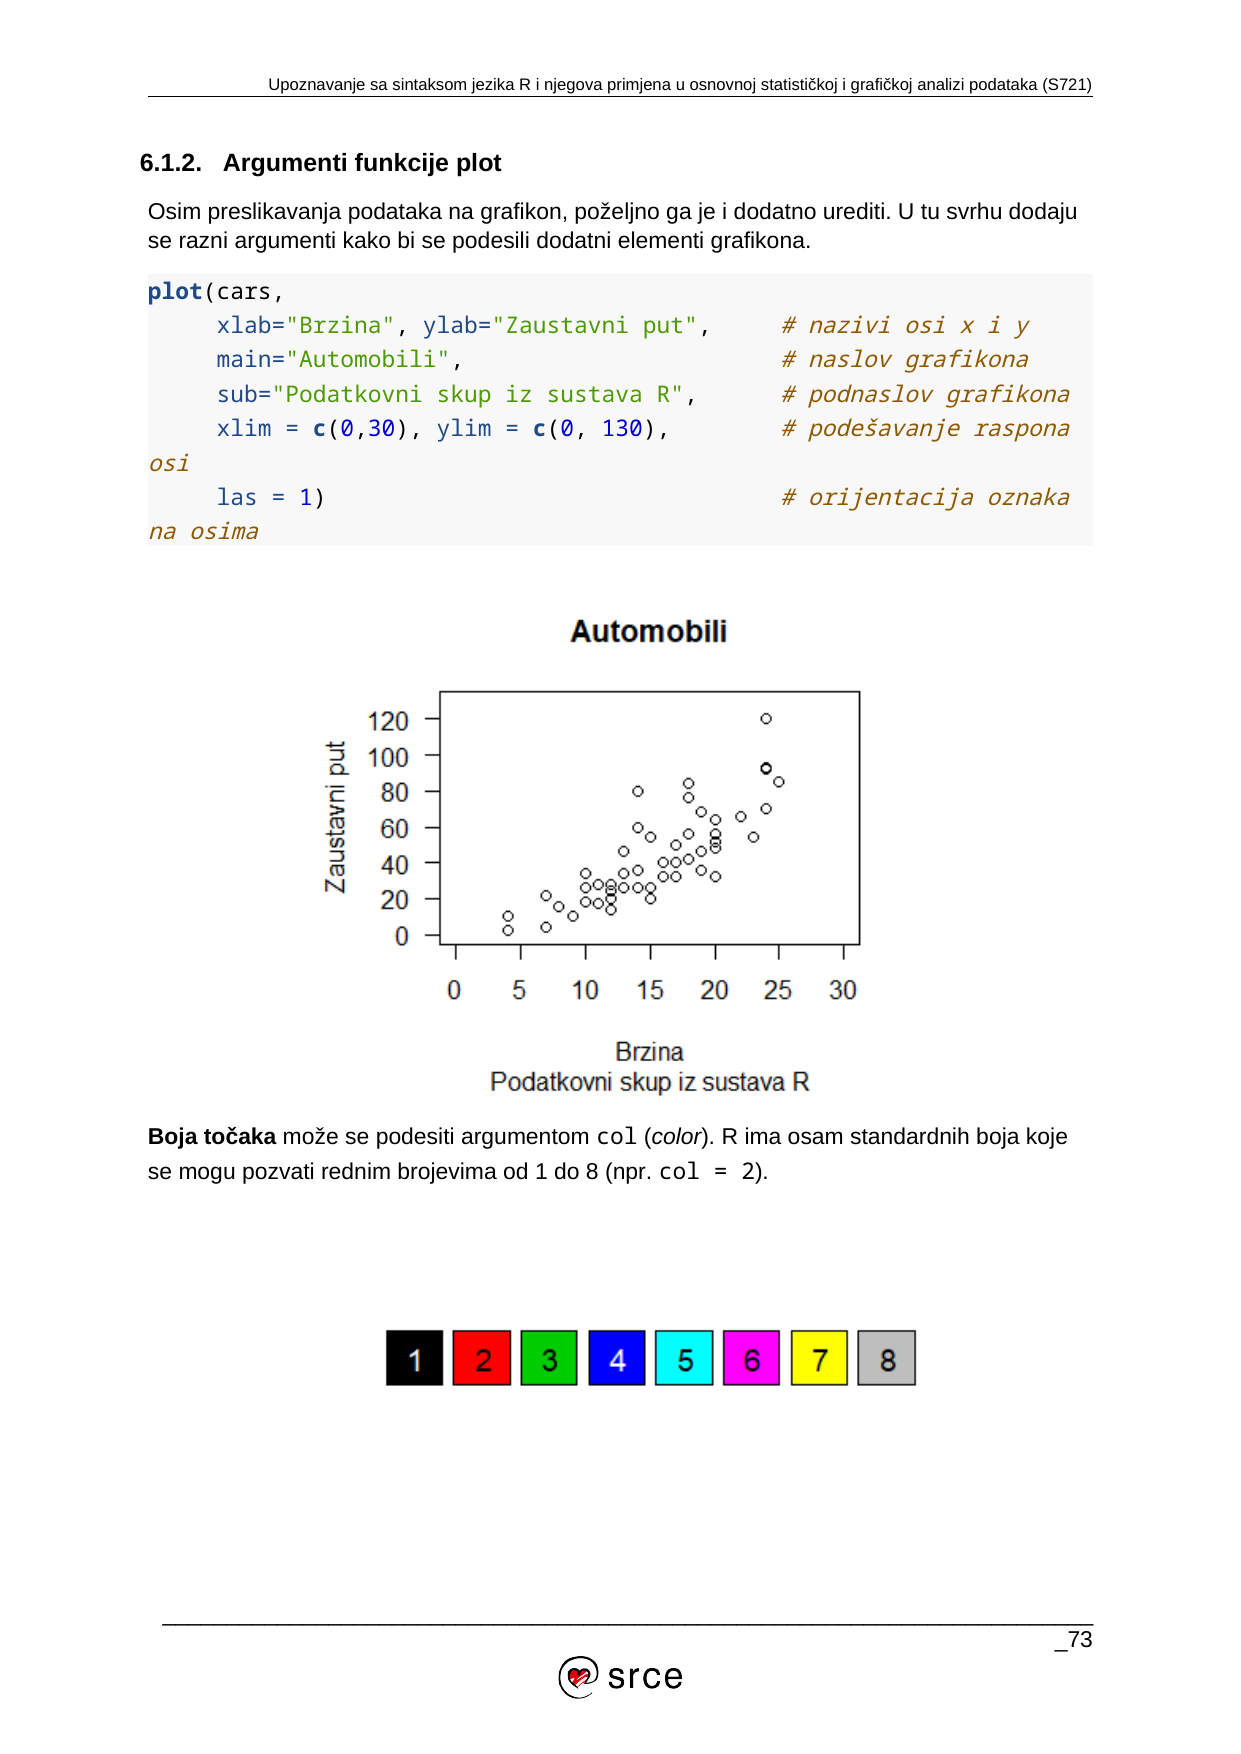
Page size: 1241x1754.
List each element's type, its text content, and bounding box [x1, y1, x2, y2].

text Osim preslikavanja podataka na grafikon, poželjno ga je i dodatno urediti. U tu svrhu dodaju se razni argumenti kako bi se podesili dodatni elementi grafikona. [148, 198, 1093, 253]
subtitle Argumenti funkcije plot [139, 148, 1093, 176]
picture [317, 568, 924, 1099]
picture [241, 1207, 999, 1541]
text plot(cars, xlab="Brzina", ylab="Zaustavni put", # nazivi osi x i y main="Automobili", # naslov grafikona sub="Podatkovni skup iz sustava R", # podnaslov grafikona xlim = c(0,30), ylim = c(0, 130), # podešavanje raspona osi las = 1) # orijentacija oznaka na osima [148, 274, 1093, 546]
text Boja točaka može se podesiti argumentom col (color). R ima osam standardnih boja koje se mogu pozvati rednim brojevima od 1 do 8 (npr. col = 2). [148, 1120, 1093, 1186]
picture [558, 1656, 682, 1699]
